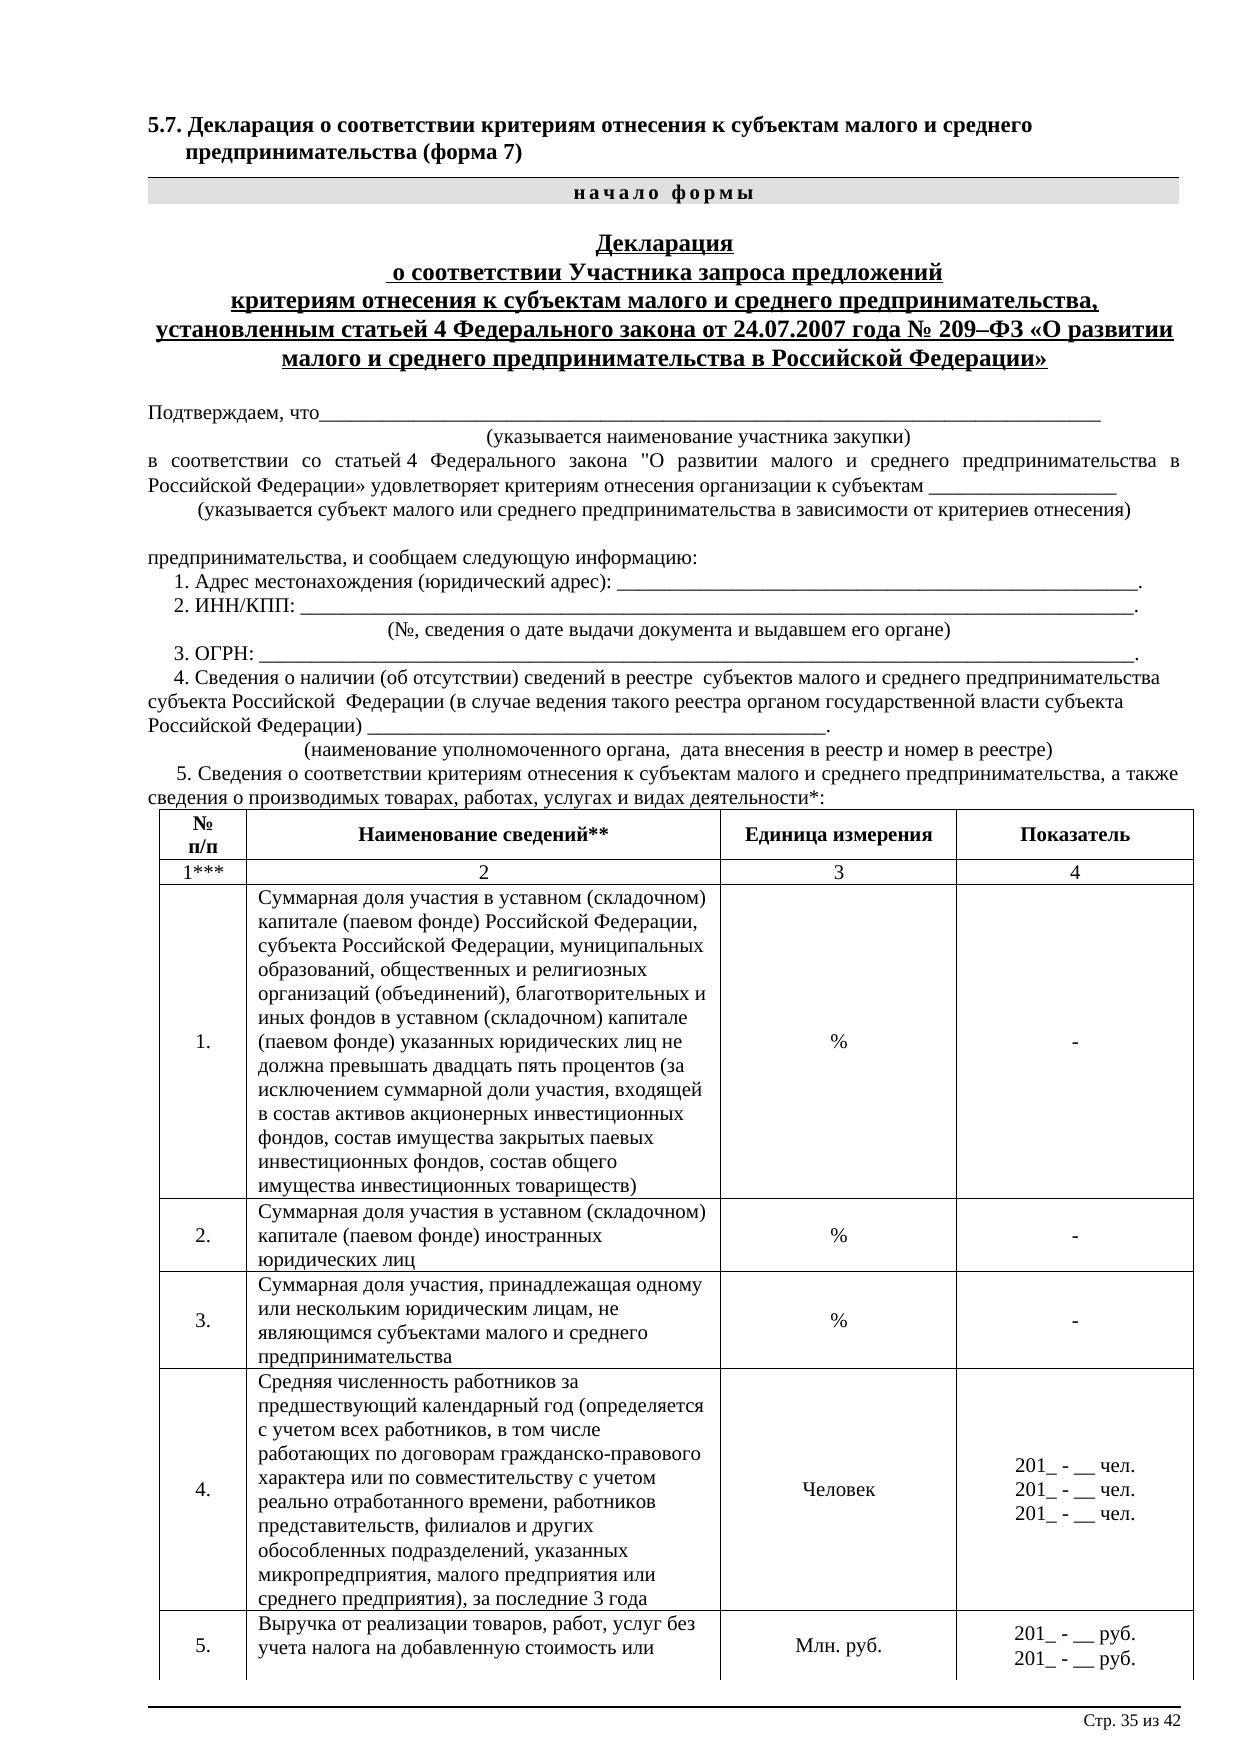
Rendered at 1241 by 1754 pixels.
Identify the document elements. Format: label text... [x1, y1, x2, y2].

text 2. ИНН/КПП: ________________________________________________________________________________. [148, 593, 1181, 617]
table_cell 2 [247, 860, 720, 884]
table_cell - [957, 1272, 1193, 1368]
table_cell - [957, 1199, 1193, 1271]
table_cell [247, 1611, 720, 1680]
table_cell Суммарная доля участия, принадлежащая одному или нескольким юридическим лицам, не являющимся субъектами малого и среднего предпринимательства [247, 1272, 720, 1368]
text 4. Сведения о наличии (об отсутствии) сведений в реестре субъектов малого и среднего предпринимательства субъекта Российской Федерации (в случае ведения такого реестра органом государственной власти субъекта Российской Федерации) ____________________________________________. (наименование уполномоченного органа, дата внесения в реестр и номер в реестре) [148, 665, 1181, 761]
text (указывается субъект малого или среднего предпринимательства в зависимости от критериев отнесения) [148, 497, 1181, 521]
table_cell Млн. руб. [721, 1611, 956, 1680]
table_cell 4 [957, 860, 1193, 884]
text о соответствии Участника запроса предложений [148, 257, 1181, 285]
text 5. Сведения о соответствии критериям отнесения к субъектам малого и среднего предпринимательства, а также сведения о производимых товарах, работах, услугах и видах деятельности*: [148, 761, 1181, 809]
text предпринимательства, и сообщаем следующую информацию: [148, 545, 1181, 569]
table_cell % [721, 1272, 956, 1368]
table_cell % [721, 1199, 956, 1271]
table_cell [957, 1611, 1193, 1680]
table_cell 3. [160, 1272, 246, 1368]
table_cell 4. [160, 1369, 246, 1610]
table_cell 5. [160, 1611, 246, 1680]
text Подтверждаем, что___________________________________________________________________________ [148, 400, 1181, 424]
table_header Показатель [957, 810, 1193, 858]
subtitle 5.7. Декларация о соответствии критериям отнесения к субъектам малого и среднего предпринимательства (форма 7) [148, 111, 1181, 164]
text (указывается наименование участника закупки) [148, 424, 1181, 448]
table_cell Суммарная доля участия в уставном (складочном) капитале (паевом фонде) иностранных юридических лиц [247, 1199, 720, 1271]
text в соответствии со статьей 4 Федерального закона "О развитии малого и среднего предпринимательства в Российской Федерации» удовлетворяет критериям отнесения организации к субъектам __________________ [148, 448, 1181, 497]
table_cell 1. [160, 885, 246, 1197]
table_cell 3 [721, 860, 956, 884]
table_cell - [957, 885, 1193, 1197]
table_cell % [721, 885, 956, 1197]
table_header Наименование сведений** [247, 810, 720, 858]
table_cell 201_ - __ чел. 201_ - __ чел. 201_ - __ чел. [957, 1369, 1193, 1610]
table_cell 1*** [160, 860, 246, 884]
text Декларация [148, 228, 1181, 257]
table_cell Суммарная доля участия в уставном (складочном) капитале (паевом фонде) Российской Федерации, субъекта Российской Федерации, муниципальных образований, общественных и религиозных организаций (объединений), благотворительных и иных фондов в уставном (складочном) капитале (паевом фонде) указанных юридических лиц не должна превышать двадцать пять процентов (за исключением суммарной доли участия, входящей в состав активов акционерных инвестиционных фондов, состав имущества закрытых паевых инвестиционных фондов, состав общего имущества инвестиционных товариществ) [247, 885, 720, 1197]
text 1. Адрес местонахождения (юридический адрес): __________________________________________________. [148, 569, 1181, 593]
table_header № п/п [160, 810, 246, 858]
text (№, сведения о дате выдачи документа и выдавшем его органе) [148, 617, 1181, 641]
text критериям отнесения к субъектам малого и среднего предпринимательства, установленным статьей 4 Федерального закона от 24.07.2007 года № 209–ФЗ «О развитии малого и среднего предпринимательства в Российской Федерации» [148, 285, 1181, 372]
table_cell Средняя численность работников за предшествующий календарный год (определяется с учетом всех работников, в том числе работающих по договорам гражданско-правового характера или по совместительству с учетом реально отработанного времени, работников представительств, филиалов и других обособленных подразделений, указанных микропредприятия, малого предприятия или среднего предприятия), за последние 3 года [247, 1369, 720, 1610]
table_cell 2. [160, 1199, 246, 1271]
text начало формы [148, 178, 1179, 204]
text 3. ОГРН: ____________________________________________________________________________________. [148, 641, 1181, 665]
table_cell Человек [721, 1369, 956, 1610]
table_header Единица измерения [721, 810, 956, 858]
